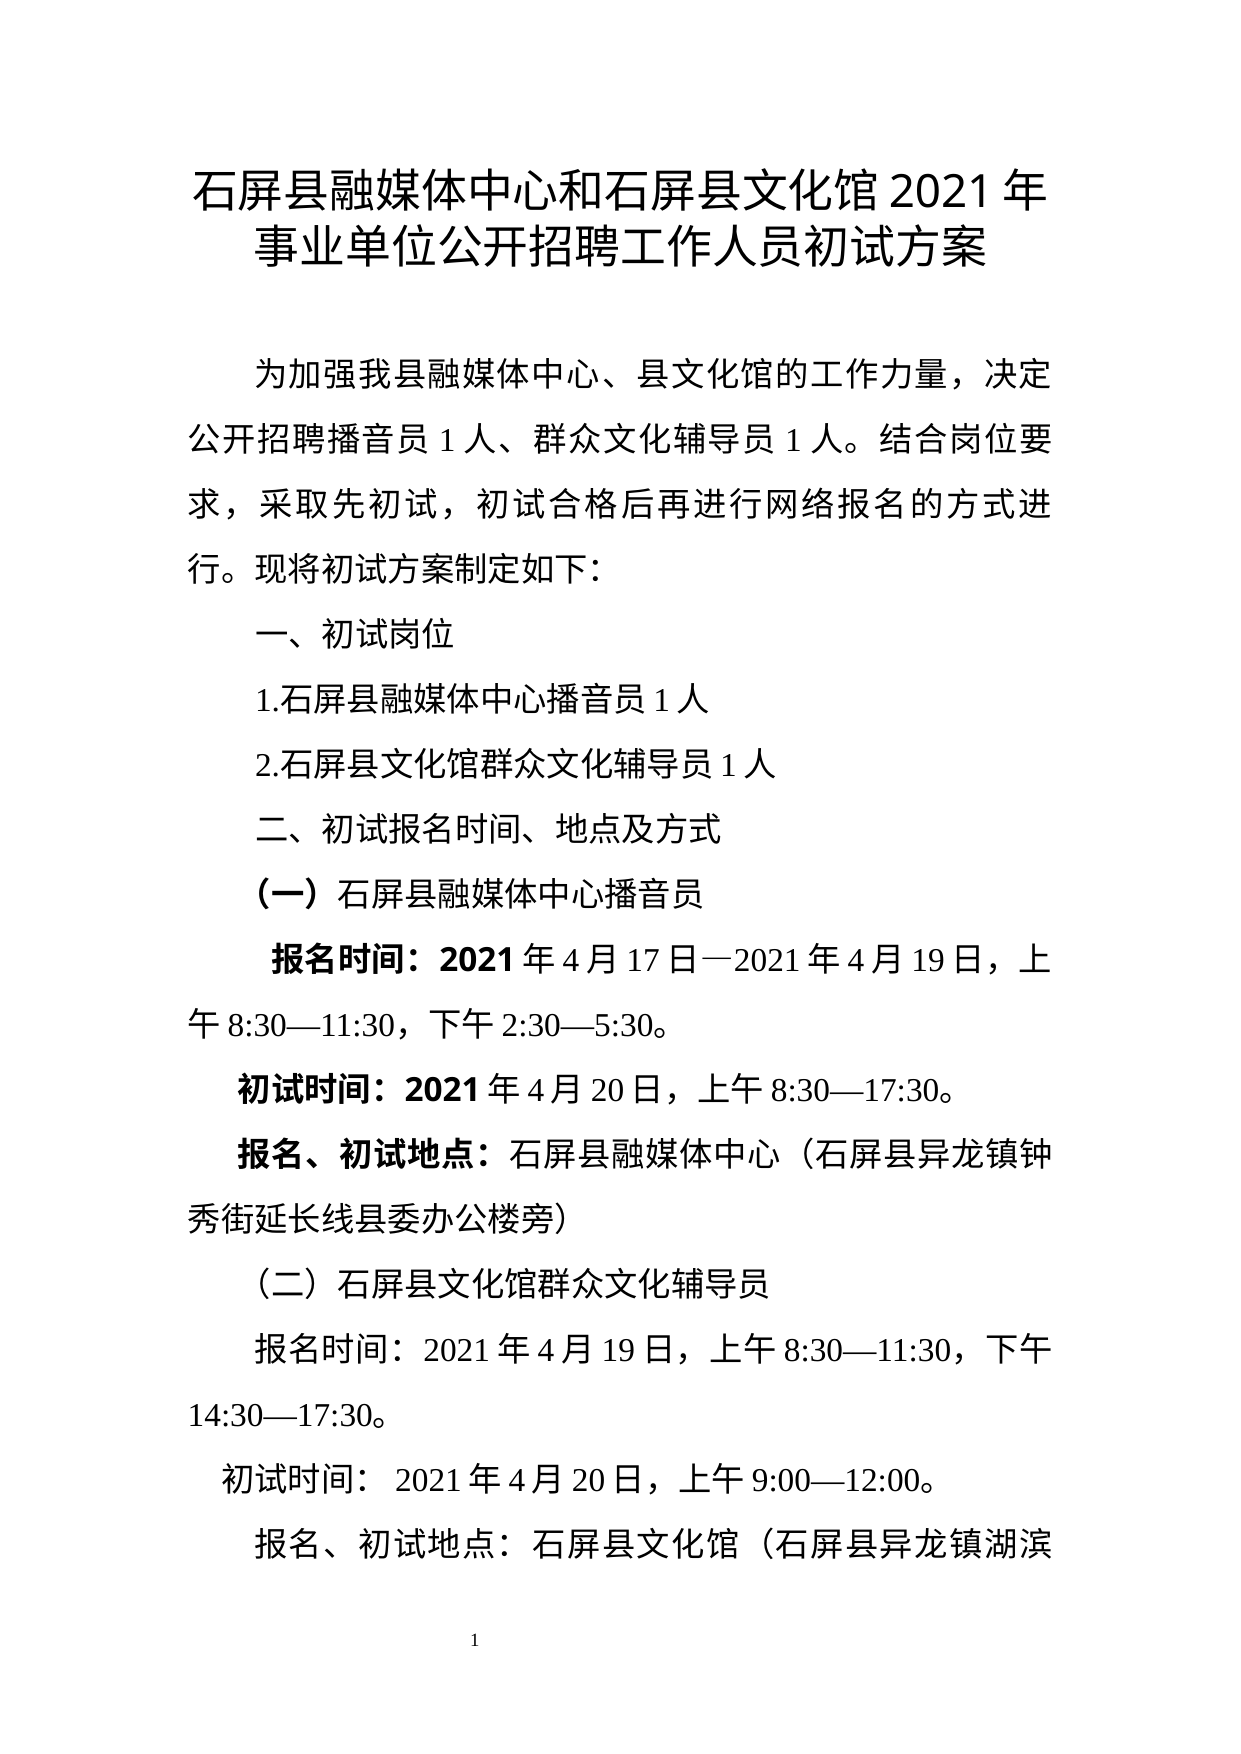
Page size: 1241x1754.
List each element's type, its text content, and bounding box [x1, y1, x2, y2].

text 报名、初试地点：石屏县融媒体中心（石屏县异龙镇钟秀街延长线县委办公楼旁） [187, 1119, 1053, 1249]
text 报名时间：2021年4月19日，上午8:30—11:30，下午14:30—17:30。 [187, 1314, 1053, 1444]
text 一、初试岗位 [187, 599, 1053, 664]
text 二、初试报名时间、地点及方式 [187, 794, 1053, 859]
text 初试时间：2021年4月20日，上午8:30—17:30。 [187, 1054, 1053, 1119]
list 初试时间： 2021年4月20日，上午9:00—12:00。 [187, 1444, 1053, 1509]
text 石屏县融媒体中心和石屏县文化馆2021年 [187, 162, 1053, 218]
text 为加强我县融媒体中心、县文化馆的工作力量，决定公开招聘播音员1人、群众文化辅导员1人。结合岗位要求，采取先初试，初试合格后再进行网络报名的方式进行。现将初试方案制定如下： [187, 339, 1053, 599]
text （一）石屏县融媒体中心播音员 [187, 859, 1053, 924]
text 2.石屏县文化馆群众文化辅导员1人 [187, 729, 1053, 794]
list 石屏县文化馆群众文化辅导员 [187, 1249, 1053, 1314]
text 报名时间：2021年4月17日—2021年4月19日，上午8:30—11:30，下午2:30—5:30。 [187, 924, 1053, 1054]
text 1.石屏县融媒体中心播音员1人 [187, 664, 1053, 729]
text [187, 1509, 1053, 1574]
text 事业单位公开招聘工作人员初试方案 [187, 218, 1053, 274]
